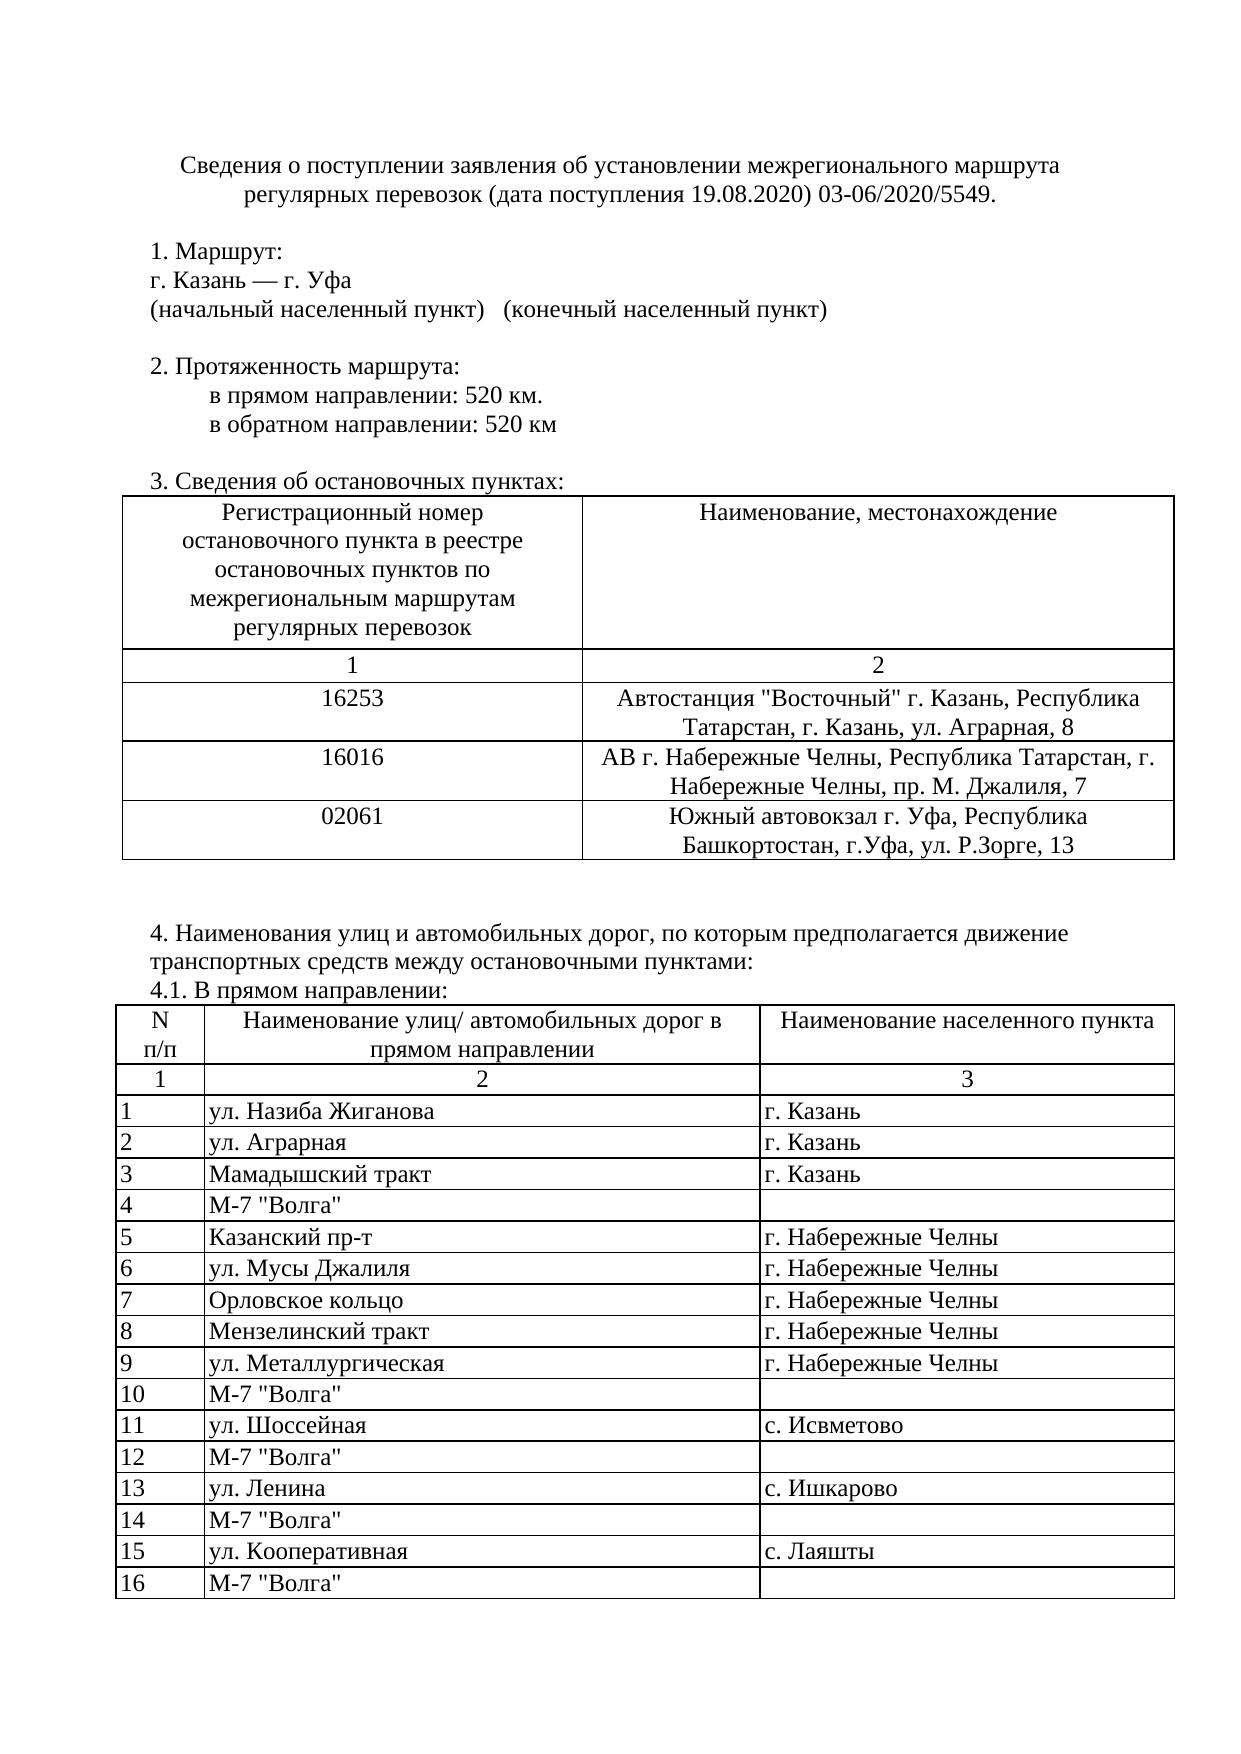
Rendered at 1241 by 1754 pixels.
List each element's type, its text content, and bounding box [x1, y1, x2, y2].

table_cell г. Набережные Челны [761, 1253, 1174, 1283]
table_cell Южный автовокзал г. Уфа, Республика Башкортостан, г.Уфа, ул. Р.Зорге, 13 [583, 801, 1173, 858]
table_cell 7 [117, 1285, 204, 1314]
text в обратном направлении: 520 км [150, 409, 1090, 437]
table_cell 16016 [123, 742, 582, 799]
table_cell [761, 1379, 1174, 1409]
table_cell 10 [117, 1379, 204, 1409]
table_cell г. Набережные Челны [761, 1316, 1174, 1346]
table_cell 8 [117, 1316, 204, 1346]
text 2. Протяженность маршрута: [150, 351, 1090, 380]
table_cell М-7 "Волга" [205, 1568, 759, 1598]
table_cell М-7 "Волга" [205, 1505, 759, 1535]
table_cell г. Казань [761, 1159, 1174, 1189]
table_cell с. Исвметово [761, 1411, 1174, 1440]
table_cell 6 [117, 1253, 204, 1283]
table_cell [761, 1442, 1174, 1472]
table_cell г. Казань [761, 1096, 1174, 1126]
table_cell с. Лаяшты [761, 1536, 1174, 1566]
table_cell 13 [117, 1473, 204, 1503]
table_cell г. Набережные Челны [761, 1222, 1174, 1252]
table_cell М-7 "Волга" [205, 1379, 759, 1409]
table_cell 1 [123, 650, 582, 681]
table_cell 9 [117, 1348, 204, 1377]
table_cell 2 [583, 650, 1173, 681]
table_cell с. Ишкарово [761, 1473, 1174, 1503]
table_cell 11 [117, 1411, 204, 1440]
table_header Наименование населенного пункта [761, 1006, 1174, 1063]
table_cell Мамадышский тракт [205, 1159, 759, 1189]
table_cell 15 [117, 1536, 204, 1566]
table_header Наименование, местонахождение [583, 497, 1173, 648]
table_cell 2 [205, 1065, 759, 1094]
table_cell [761, 1190, 1174, 1220]
table_cell 1 [117, 1065, 204, 1094]
table_cell 02061 [123, 801, 582, 858]
table_cell [761, 1568, 1174, 1598]
text 4. Наименования улиц и автомобильных дорог, по которым предполагается движение транспортных средств между остановочными пунктами: [150, 918, 1090, 975]
table_cell г. Набережные Челны [761, 1348, 1174, 1377]
text 4.1. В прямом направлении: [150, 975, 1090, 1004]
text в прямом направлении: 520 км. [150, 380, 1090, 409]
table_cell Казанский пр-т [205, 1222, 759, 1252]
table_cell Мензелинский тракт [205, 1316, 759, 1346]
table_cell 16 [117, 1568, 204, 1598]
table_cell ул. Аграрная [205, 1127, 759, 1157]
text г. Казань — г. Уфа [150, 265, 1090, 294]
table_cell 3 [761, 1065, 1174, 1094]
table_cell г. Казань [761, 1127, 1174, 1157]
table_cell Орловское кольцо [205, 1285, 759, 1314]
table_cell г. Набережные Челны [761, 1285, 1174, 1314]
table_cell 14 [117, 1505, 204, 1535]
table_cell 16253 [123, 683, 582, 740]
table_cell 5 [117, 1222, 204, 1252]
text 1. Маршрут: [150, 236, 1090, 265]
table_cell 12 [117, 1442, 204, 1472]
table_cell 1 [117, 1096, 204, 1126]
table_cell ул. Металлургическая [205, 1348, 759, 1377]
table_header N п/п [117, 1006, 204, 1063]
table_cell АВ г. Набережные Челны, Республика Татарстан, г. Набережные Челны, пр. М. Джалиля, 7 [583, 742, 1173, 799]
table_cell ул. Шоссейная [205, 1411, 759, 1440]
table_cell ул. Кооперативная [205, 1536, 759, 1566]
table_header Регистрационный номер остановочного пункта в реестре остановочных пунктов по межрегиональным маршрутам регулярных перевозок [123, 497, 582, 648]
table_cell М-7 "Волга" [205, 1442, 759, 1472]
table_cell 2 [117, 1127, 204, 1157]
table_cell ул. Назиба Жиганова [205, 1096, 759, 1126]
table_cell М-7 "Волга" [205, 1190, 759, 1220]
table_cell 4 [117, 1190, 204, 1220]
table_cell ул. Мусы Джалиля [205, 1253, 759, 1283]
text (начальный населенный пункт) (конечный населенный пункт) [150, 294, 1090, 322]
table_cell ул. Ленина [205, 1473, 759, 1503]
text 3. Сведения об остановочных пунктах: [150, 466, 1090, 495]
text Сведения о поступлении заявления об установлении межрегионального маршрута регулярных перевозок (дата поступления 19.08.2020) 03-06/2020/5549. [150, 150, 1090, 207]
table_cell [761, 1505, 1174, 1535]
table_cell Автостанция "Восточный" г. Казань, Республика Татарстан, г. Казань, ул. Аграрная, 8 [583, 683, 1173, 740]
table_cell 3 [117, 1159, 204, 1189]
table_header Наименование улиц/ автомобильных дорог в прямом направлении [205, 1006, 759, 1063]
